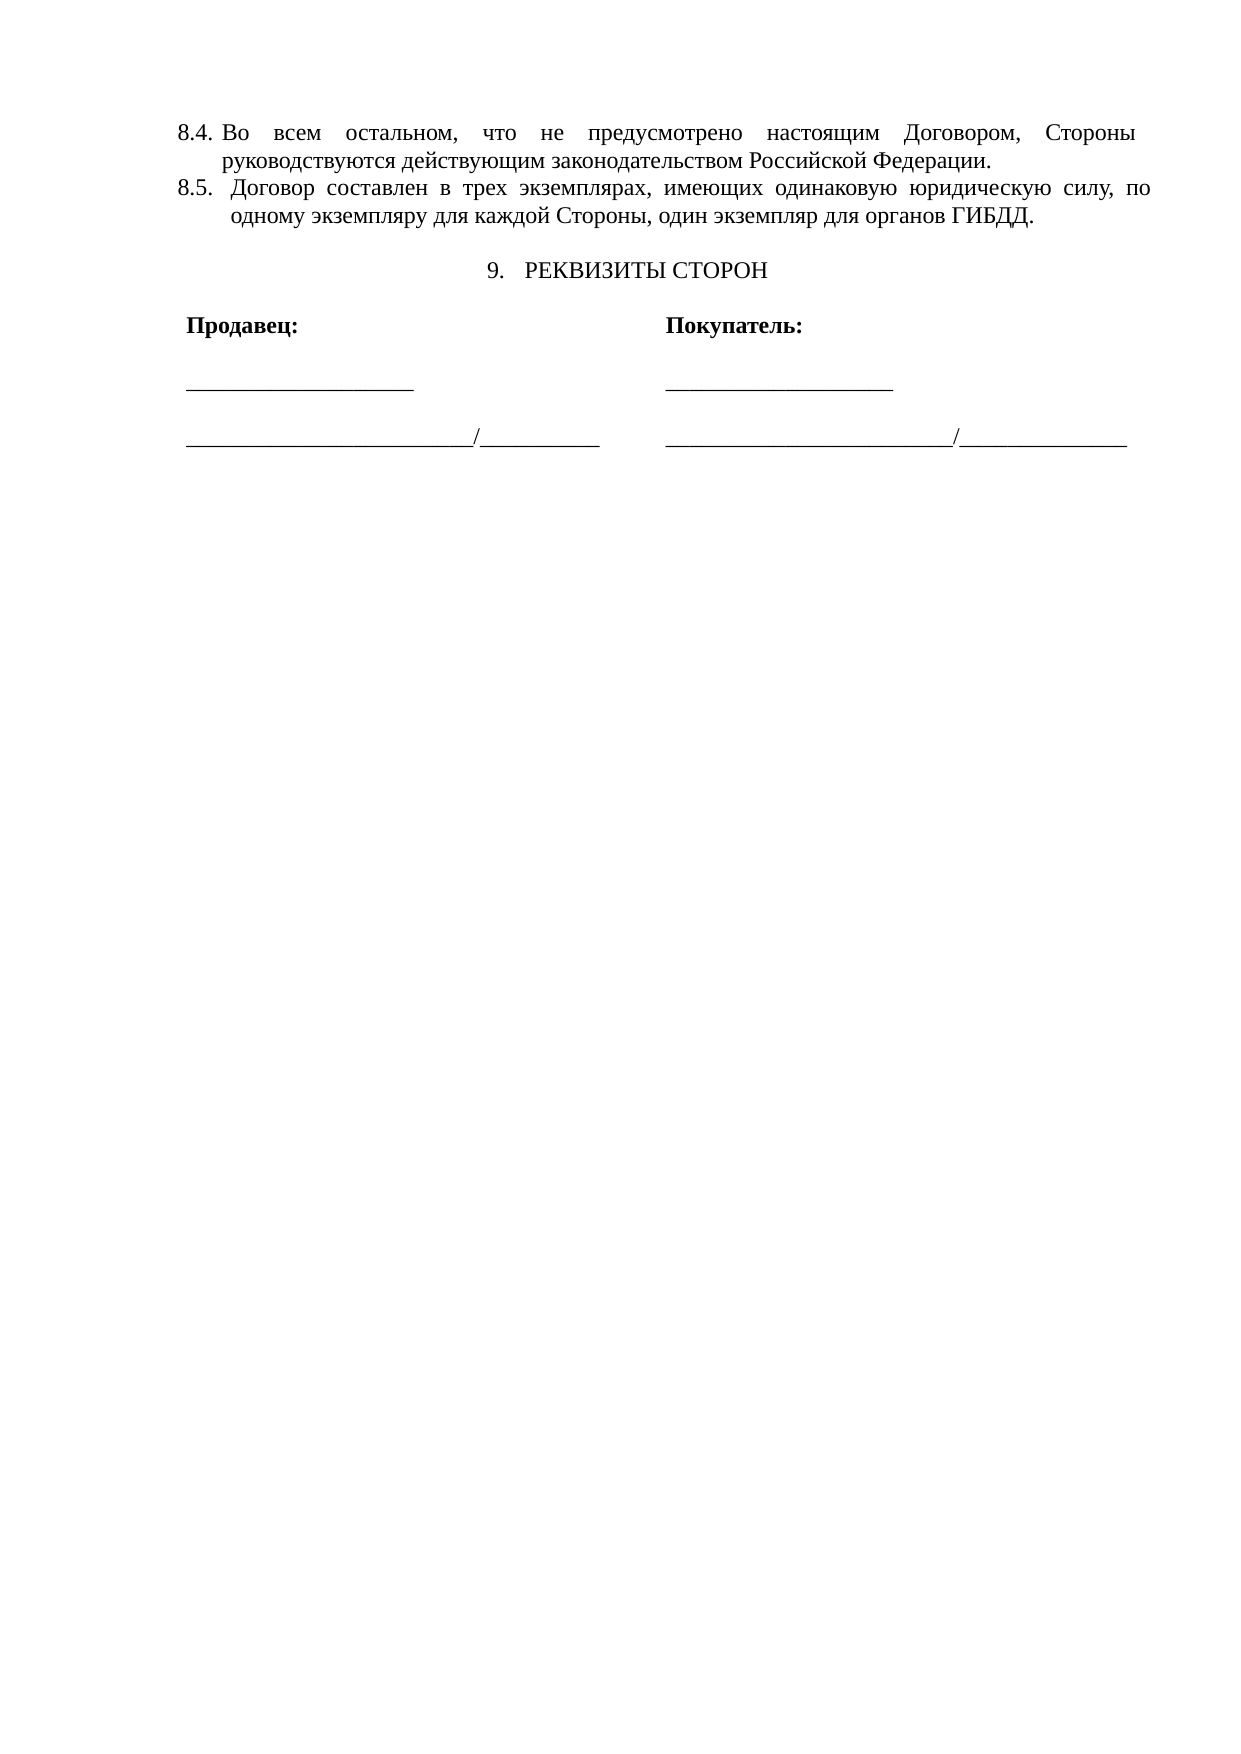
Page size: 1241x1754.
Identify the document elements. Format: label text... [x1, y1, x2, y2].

table_header Продавец: ___________________ ________________________/__________ [175, 311, 654, 816]
list Во всем остальном, что не предусмотрено настоящим Договором, Стороны руководствуются действующим законодательством Российской Федерации. [177, 118, 1137, 173]
list Договор составлен в трех экземплярах, имеющих одинаковую юридическую силу, по одному экземпляру для каждой Стороны, один экземпляр для органов ГИБДД. [177, 173, 1152, 228]
table_header Покупатель: ___________________ ________________________/______________ [654, 311, 1163, 816]
list РЕКВИЗИТЫ СТОРОН [118, 256, 1137, 284]
